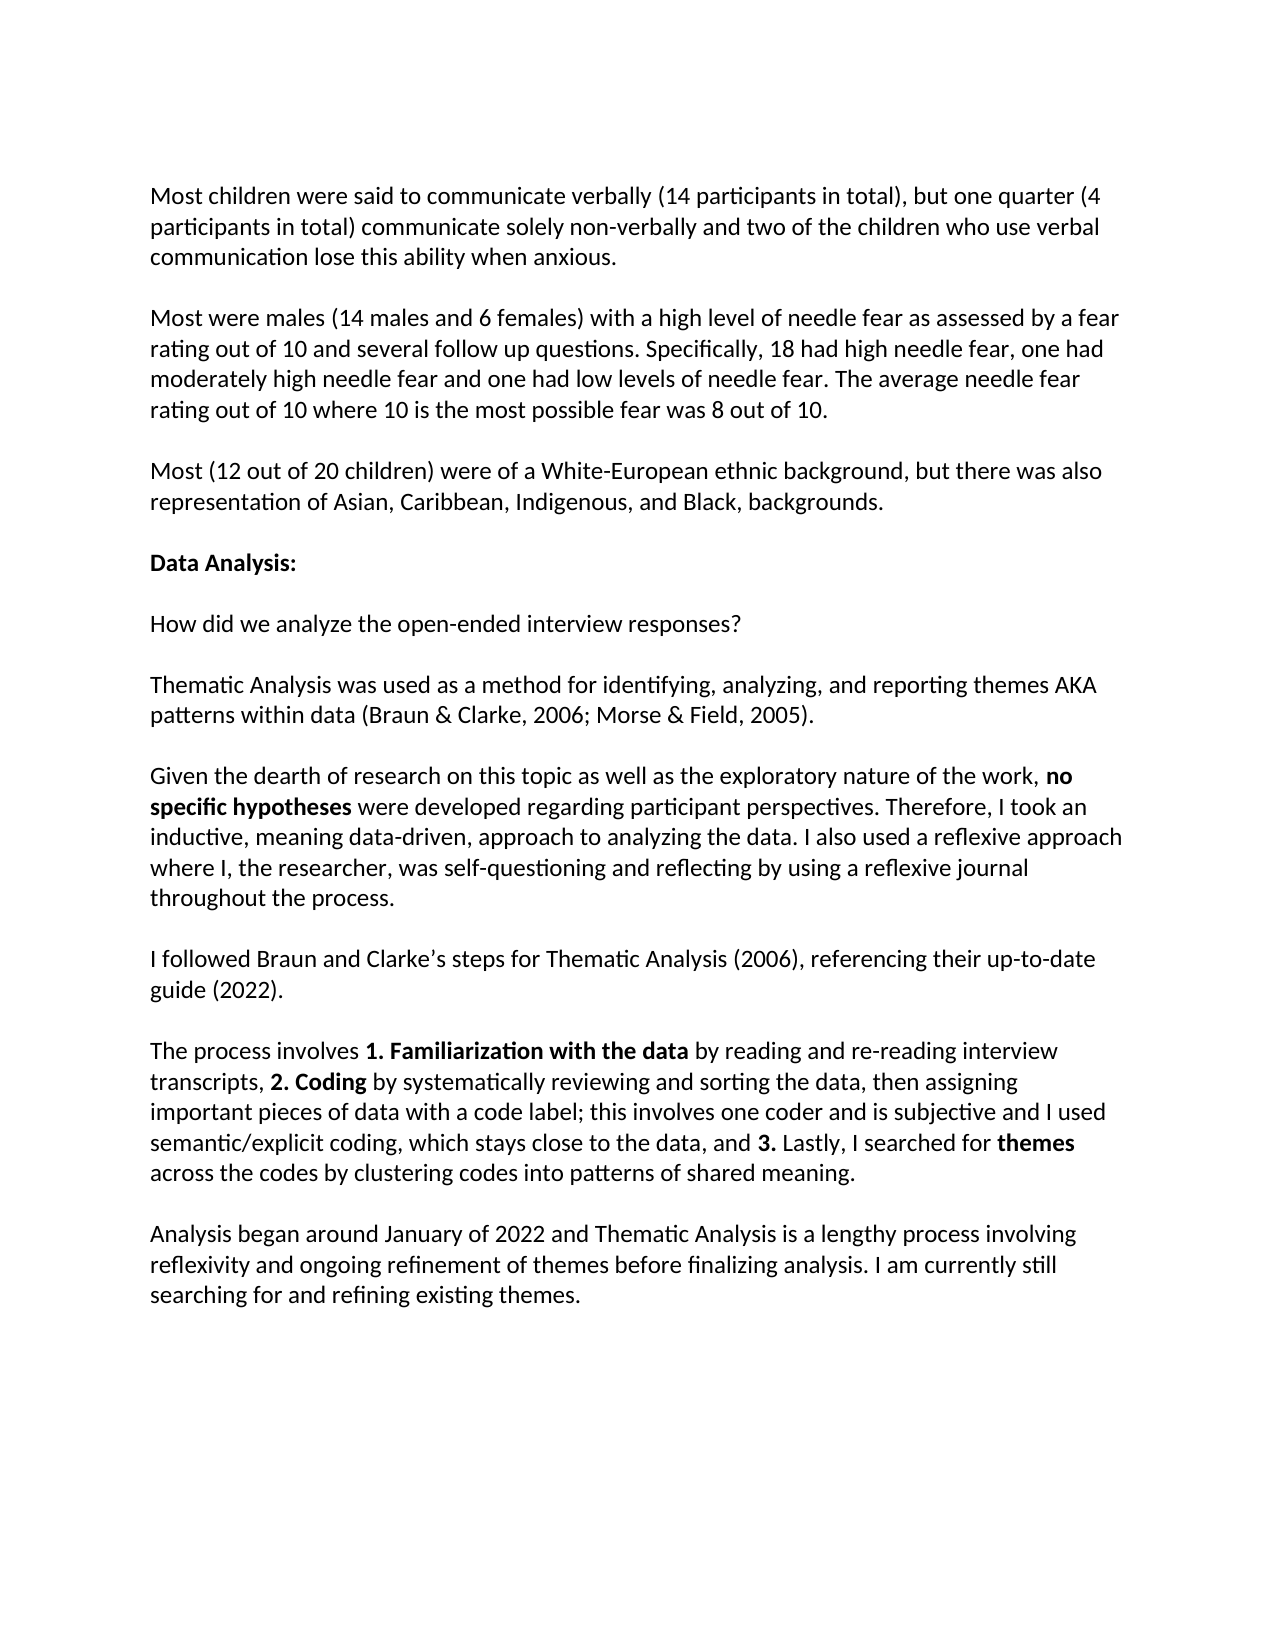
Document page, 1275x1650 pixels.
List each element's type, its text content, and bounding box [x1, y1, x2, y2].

text Analysis began around January of 2022 and Thematic Analysis is a lengthy process involving reflexivity and ongoing refinement of themes before finalizing analysis. I am currently still searching for and refining existing themes. [150, 1218, 1125, 1310]
text How did we analyze the open-ended interview responses? [150, 608, 1125, 638]
text Thematic Analysis was used as a method for identifying, analyzing, and reporting themes AKA patterns within data (Braun & Clarke, 2006; Morse & Field, 2005). [150, 669, 1125, 730]
text The process involves 1. Familiarization with the data by reading and re-reading interview transcripts, 2. Coding by systematically reviewing and sorting the data, then assigning important pieces of data with a code label; this involves one coder and is subjective and I used semantic/explicit coding, which stays close to the data, and 3. Lastly, I searched for themes across the codes by clustering codes into patterns of shared meaning. [150, 1035, 1125, 1188]
text I followed Braun and Clarke’s steps for Thematic Analysis (2006), referencing their up-to-date guide (2022). [150, 943, 1125, 1004]
text Data Analysis: [150, 547, 1125, 577]
text Given the dearth of research on this topic as well as the exploratory nature of the work, no specific hypotheses were developed regarding participant perspectives. Therefore, I took an inductive, meaning data-driven, approach to analyzing the data. I also used a reflexive approach where I, the researcher, was self-questioning and reflecting by using a reflexive journal throughout the process. [150, 760, 1125, 913]
text Most children were said to communicate verbally (14 participants in total), but one quarter (4 participants in total) communicate solely non-verbally and two of the children who use verbal communication lose this ability when anxious. [150, 181, 1125, 272]
text Most (12 out of 20 children) were of a White-European ethnic background, but there was also representation of Asian, Caribbean, Indigenous, and Black, backgrounds. [150, 455, 1125, 516]
text Most were males (14 males and 6 females) with a high level of needle fear as assessed by a fear rating out of 10 and several follow up questions. Specifically, 18 had high needle fear, one had moderately high needle fear and one had low levels of needle fear. The average needle fear rating out of 10 where 10 is the most possible fear was 8 out of 10. [150, 303, 1125, 425]
